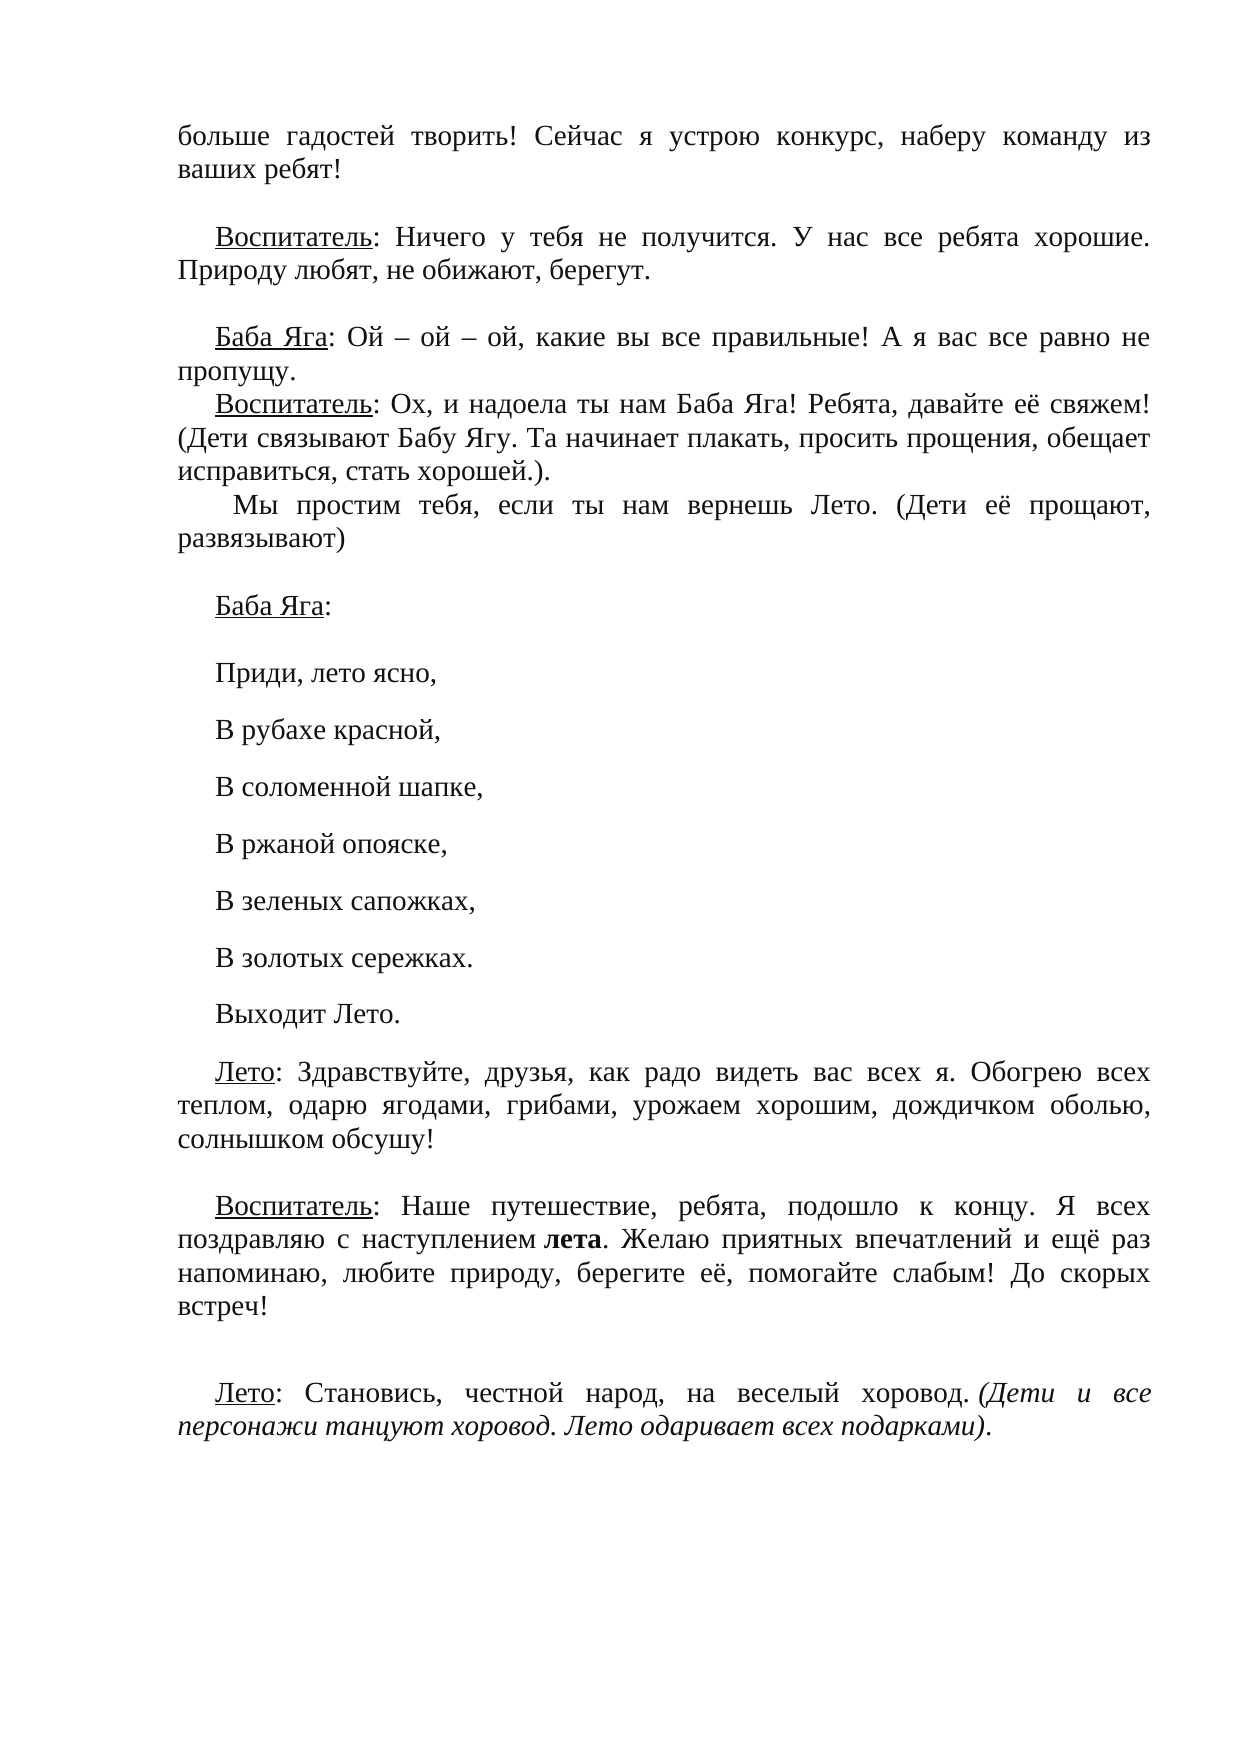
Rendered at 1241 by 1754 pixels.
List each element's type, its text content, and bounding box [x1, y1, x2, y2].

text В рубахе красной, [177, 712, 1152, 745]
text В золотых сережках. [177, 940, 1152, 973]
text Баба Яга: [177, 588, 1152, 621]
text Баба Яга: Ой – ой – ой, какие вы все правильные! А я вас все равно не пропущу. [177, 319, 1152, 386]
text Лето: Здравствуйте, друзья, как радо видеть вас всех я. Обогрею всех теплом, одарю ягодами, грибами, урожаем хорошим, дождичком оболью, солнышком обсушу! [177, 1054, 1152, 1154]
text Выходит Лето. [177, 997, 1152, 1030]
text Воспитатель: Ничего у тебя не получится. У нас все ребята хорошие. Природу любят, не обижают, берегут. [177, 219, 1152, 286]
text Воспитатель: Наше путешествие, ребята, подошло к концу. Я всех поздравляю с наступлением лета. Желаю приятных впечатлений и ещё раз напоминаю, любите природу, берегите её, помогайте слабым! До скорых встреч! [177, 1188, 1152, 1322]
text Воспитатель: Ох, и надоела ты нам Баба Яга! Ребята, давайте её свяжем! (Дети связывают Бабу Ягу. Та начинает плакать, просить прощения, обещает исправиться, стать хорошей.). [177, 386, 1152, 487]
text В зеленых сапожках, [177, 883, 1152, 916]
text Лето: Становись, честной народ, на веселый хоровод. (Дети и все персонажи танцуют хоровод. Лето одаривает всех подарками). [177, 1375, 1152, 1442]
text Приди, лето ясно, [177, 655, 1152, 688]
text В соломенной шапке, [177, 769, 1152, 802]
text В ржаной опояске, [177, 826, 1152, 859]
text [177, 118, 1152, 185]
text Мы простим тебя, если ты нам вернешь Лето. (Дети её прощают, развязывают) [177, 487, 1152, 554]
